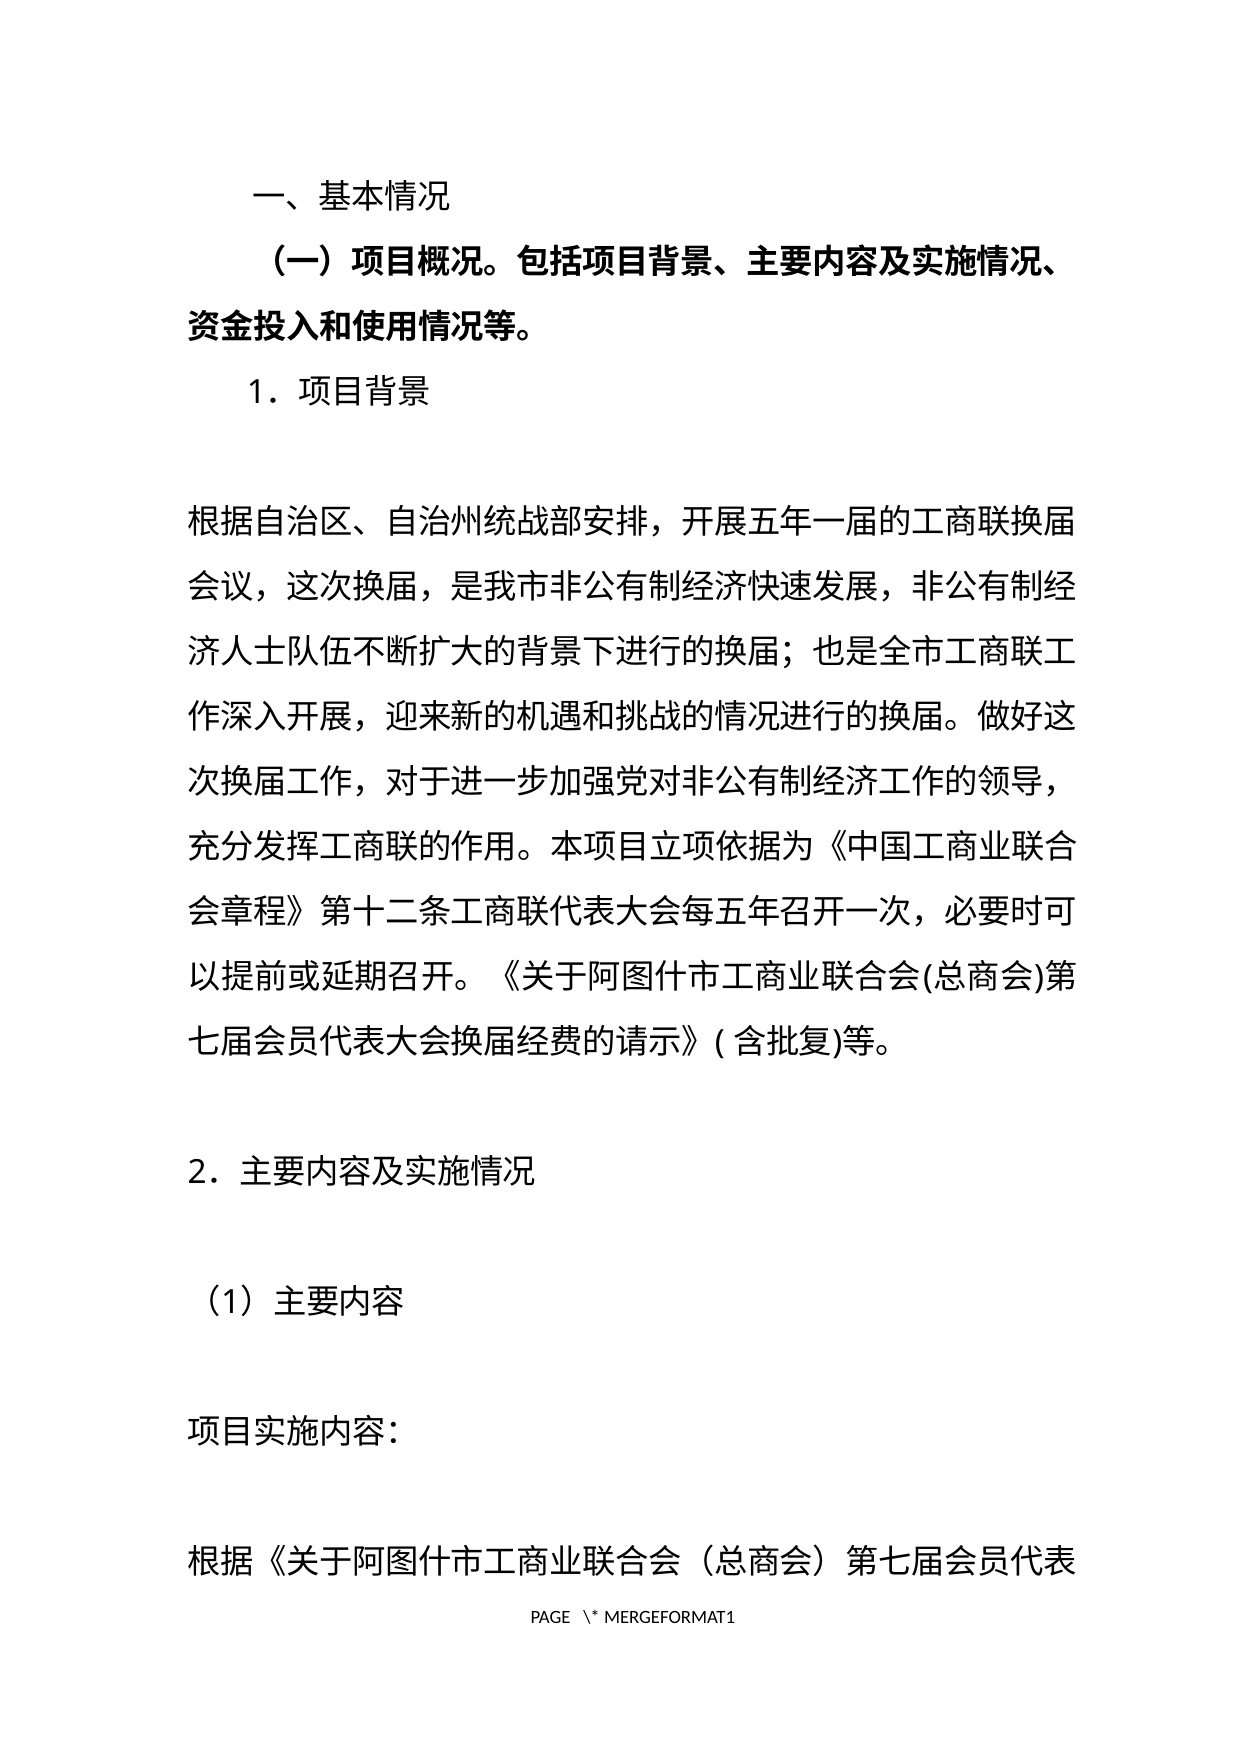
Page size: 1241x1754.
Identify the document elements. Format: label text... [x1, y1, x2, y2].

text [187, 357, 1078, 1592]
text 一、基本情况 [187, 162, 1078, 227]
text （一）项目概况。包括项目背景、主要内容及实施情况、资金投入和使用情况等。 [187, 227, 1078, 357]
